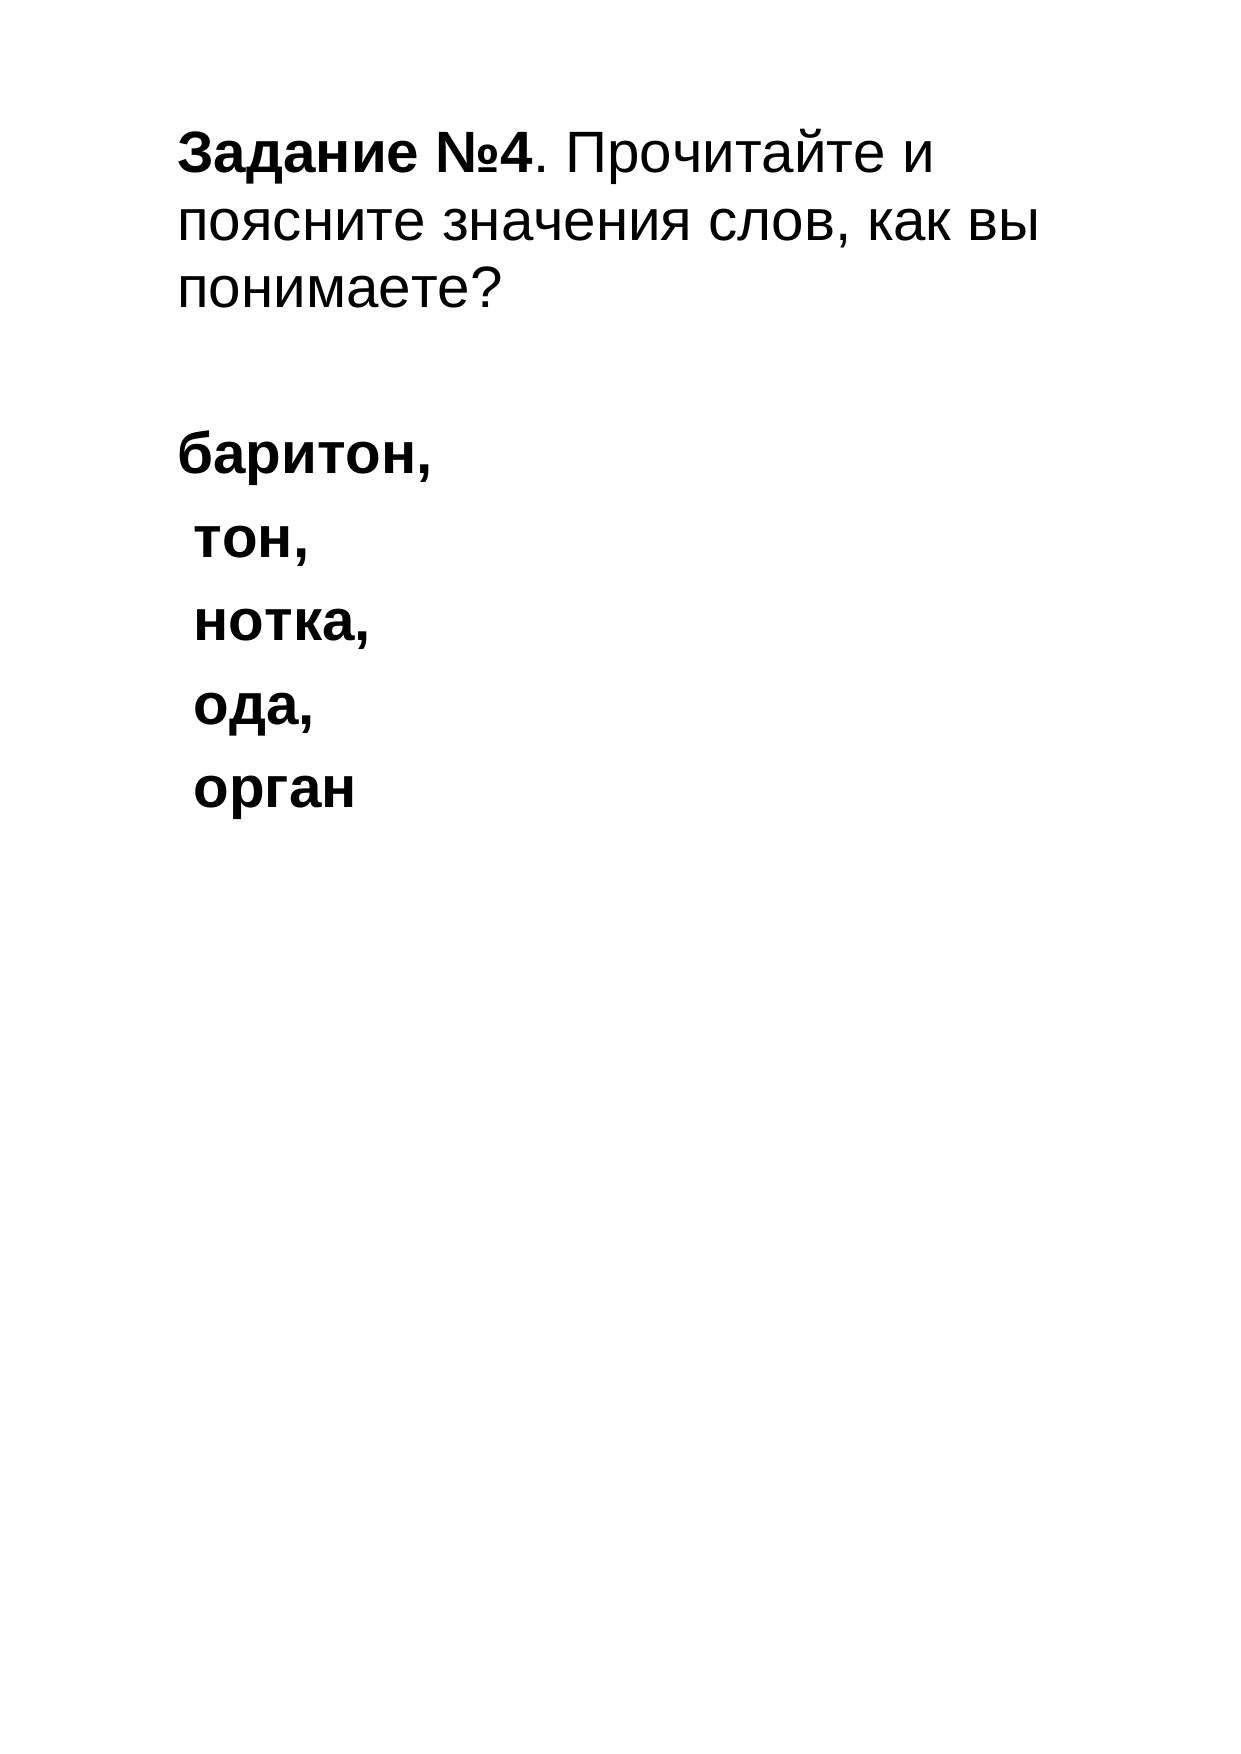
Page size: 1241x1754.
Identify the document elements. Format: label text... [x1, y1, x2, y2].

text ода, [177, 669, 1152, 737]
text орган [177, 753, 1152, 820]
text баритон, [177, 419, 1152, 486]
text тон, [177, 503, 1152, 570]
text Задание №4. Прочитайте и поясните значения слов, как вы понимаете? [177, 118, 1152, 319]
text нотка, [177, 586, 1152, 653]
